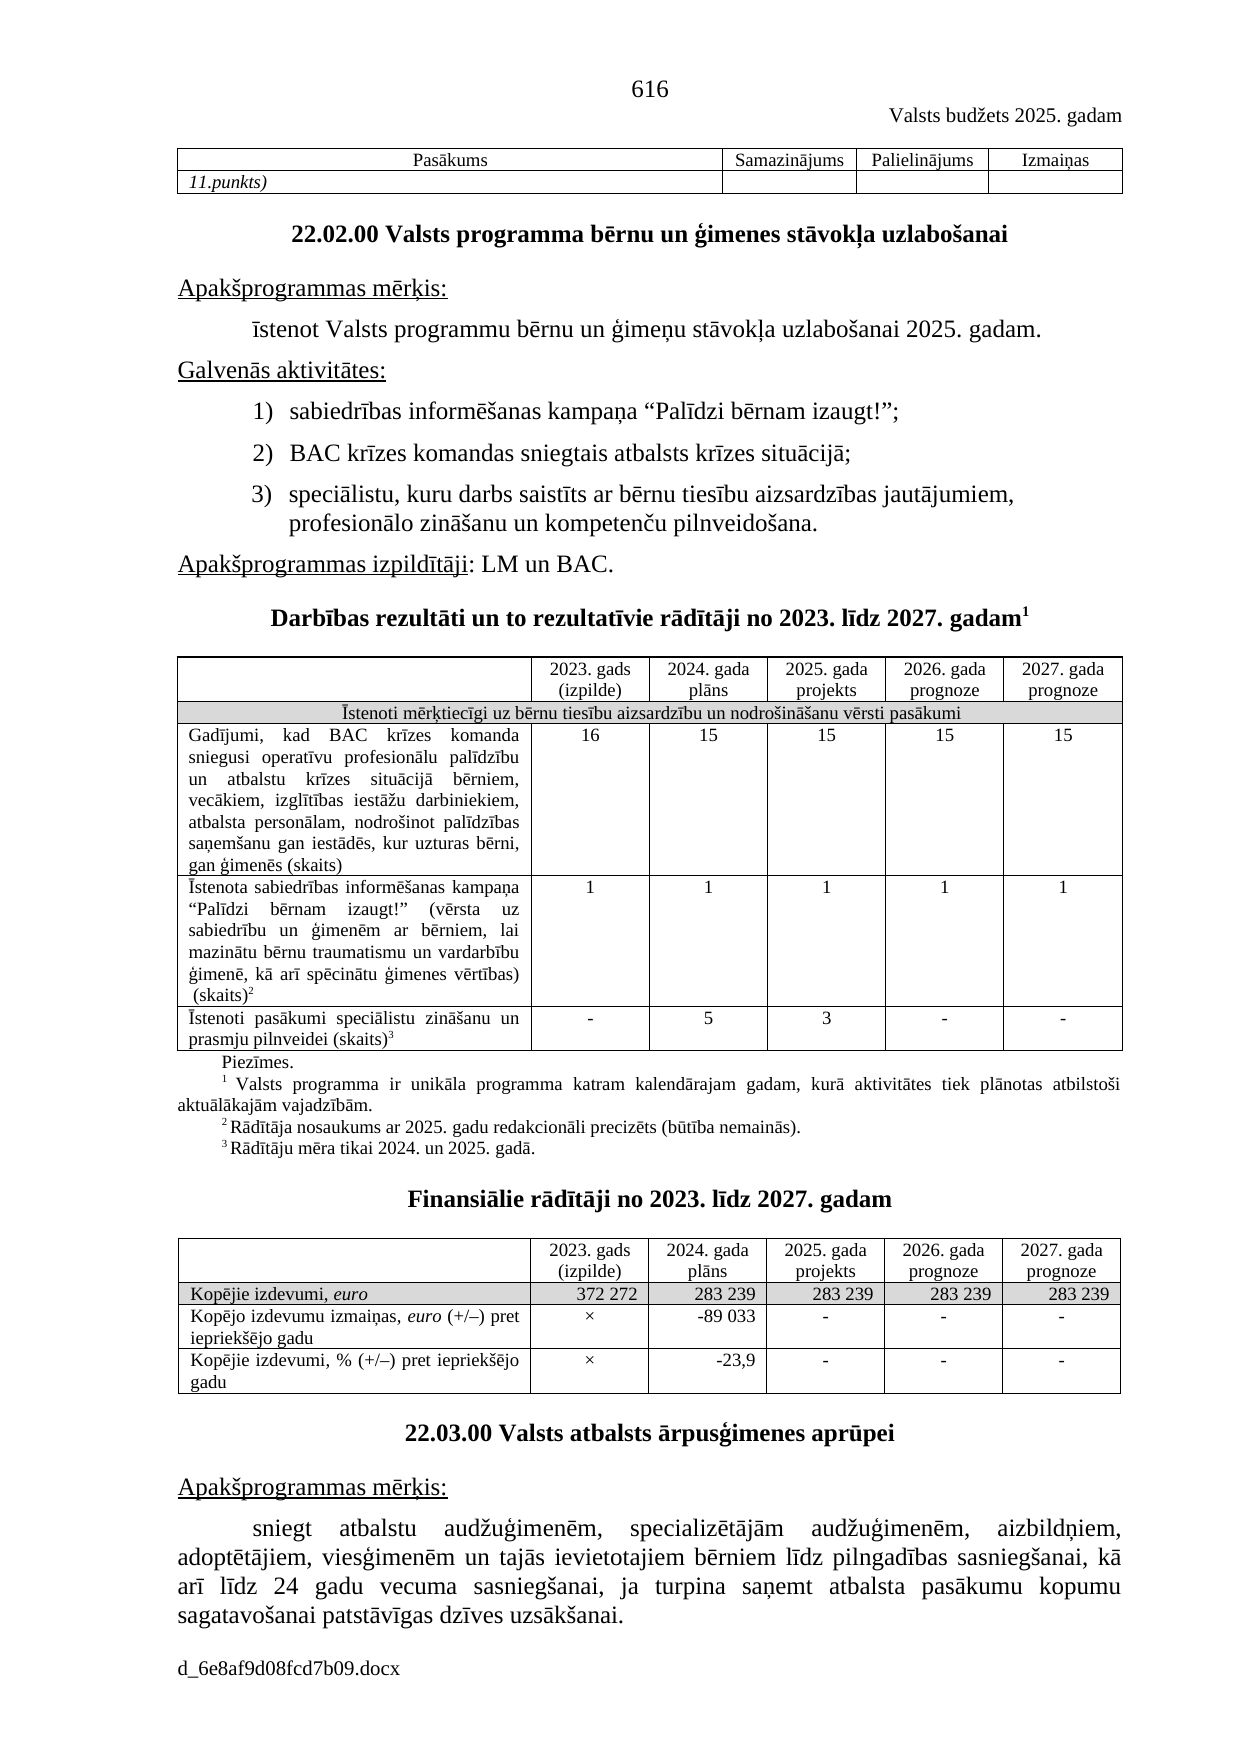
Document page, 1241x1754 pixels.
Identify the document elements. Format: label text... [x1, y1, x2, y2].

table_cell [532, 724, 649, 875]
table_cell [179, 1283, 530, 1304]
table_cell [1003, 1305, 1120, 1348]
text Galvenās aktivitātes: [177, 355, 1122, 384]
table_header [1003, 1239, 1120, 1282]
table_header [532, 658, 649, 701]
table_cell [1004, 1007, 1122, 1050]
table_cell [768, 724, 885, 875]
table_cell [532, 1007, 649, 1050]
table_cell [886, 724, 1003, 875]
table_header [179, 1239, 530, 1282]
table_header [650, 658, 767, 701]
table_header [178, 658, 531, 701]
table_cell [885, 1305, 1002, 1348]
text 22.02.00 Valsts programma bērnu un ģimenes stāvokļa uzlabošanai [177, 219, 1122, 248]
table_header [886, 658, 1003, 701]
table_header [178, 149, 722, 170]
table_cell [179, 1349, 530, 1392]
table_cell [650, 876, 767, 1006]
text Apakšprogrammas izpildītāji: LM un BAC. [177, 549, 1122, 578]
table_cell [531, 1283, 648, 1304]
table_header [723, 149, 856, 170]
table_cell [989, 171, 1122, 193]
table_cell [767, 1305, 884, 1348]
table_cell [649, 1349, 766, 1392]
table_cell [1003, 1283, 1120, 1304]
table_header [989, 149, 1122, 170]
text 1 Valsts programma ir unikāla programma katram kalendārajam gadam, kurā aktivitātes tiek plānotas atbilstoši aktuālākajām vajadzībām. [177, 1072, 1122, 1116]
text 3 Rādītāju mēra tikai 2024. un 2025. gadā. [177, 1137, 1122, 1159]
text 2 Rādītāja nosaukums ar 2025. gadu redakcionāli precizēts (būtība nemainās). [177, 1116, 1122, 1137]
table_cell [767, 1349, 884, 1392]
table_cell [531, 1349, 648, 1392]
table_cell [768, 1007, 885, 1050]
list sabiedrības informēšanas kampaņa “Palīdzi bērnam izaugt!”; [252, 396, 1122, 425]
text sniegt atbalstu audžuģimenēm, specializētājām audžuģimenēm, aizbildņiem, adoptētājiem, viesģimenēm un tajās ievietotajiem bērniem līdz pilngadības sasniegšanai, kā arī līdz 24 gadu vecuma sasniegšanai, ja turpina saņemt atbalsta pasākumu kopumu sagatavošanai patstāvīgas dzīves uzsākšanai. [177, 1513, 1122, 1628]
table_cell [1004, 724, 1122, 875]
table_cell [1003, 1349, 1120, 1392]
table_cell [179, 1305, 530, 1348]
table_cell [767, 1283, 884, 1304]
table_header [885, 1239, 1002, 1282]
text Piezīmes. [177, 1051, 1122, 1072]
text Apakšprogrammas mērķis: [177, 273, 1122, 301]
text Apakšprogrammas mērķis: [177, 1472, 1122, 1501]
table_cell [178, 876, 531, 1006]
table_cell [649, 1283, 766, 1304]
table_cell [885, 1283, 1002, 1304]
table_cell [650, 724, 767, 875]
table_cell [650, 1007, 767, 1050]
text Finansiālie rādītāji no 2023. līdz 2027. gadam [177, 1184, 1122, 1212]
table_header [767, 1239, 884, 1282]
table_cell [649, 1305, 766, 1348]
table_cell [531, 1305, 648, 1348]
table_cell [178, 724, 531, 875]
text Darbības rezultāti un to rezultatīvie rādītāji no 2023. līdz 2027. gadam1 [177, 603, 1122, 631]
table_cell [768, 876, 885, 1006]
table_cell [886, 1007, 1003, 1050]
list BAC krīzes komandas sniegtais atbalsts krīzes situācijā; [252, 438, 1122, 466]
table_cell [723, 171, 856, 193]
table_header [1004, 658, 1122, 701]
text īstenot Valsts programmu bērnu un ģimeņu stāvokļa uzlabošanai 2025. gadam. [177, 314, 1122, 343]
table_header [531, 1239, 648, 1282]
text 22.03.00 Valsts atbalsts ārpusģimenes aprūpei [177, 1418, 1122, 1447]
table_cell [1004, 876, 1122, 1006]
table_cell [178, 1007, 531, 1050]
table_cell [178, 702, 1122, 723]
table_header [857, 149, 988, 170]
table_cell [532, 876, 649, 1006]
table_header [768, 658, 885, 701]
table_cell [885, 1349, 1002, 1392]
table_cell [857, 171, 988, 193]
list speciālistu, kuru darbs saistīts ar bērnu tiesību aizsardzības jautājumiem, profesionālo zināšanu un kompetenču pilnveidošana. [251, 479, 1122, 536]
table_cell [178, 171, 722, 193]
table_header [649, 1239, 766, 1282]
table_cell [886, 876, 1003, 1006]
